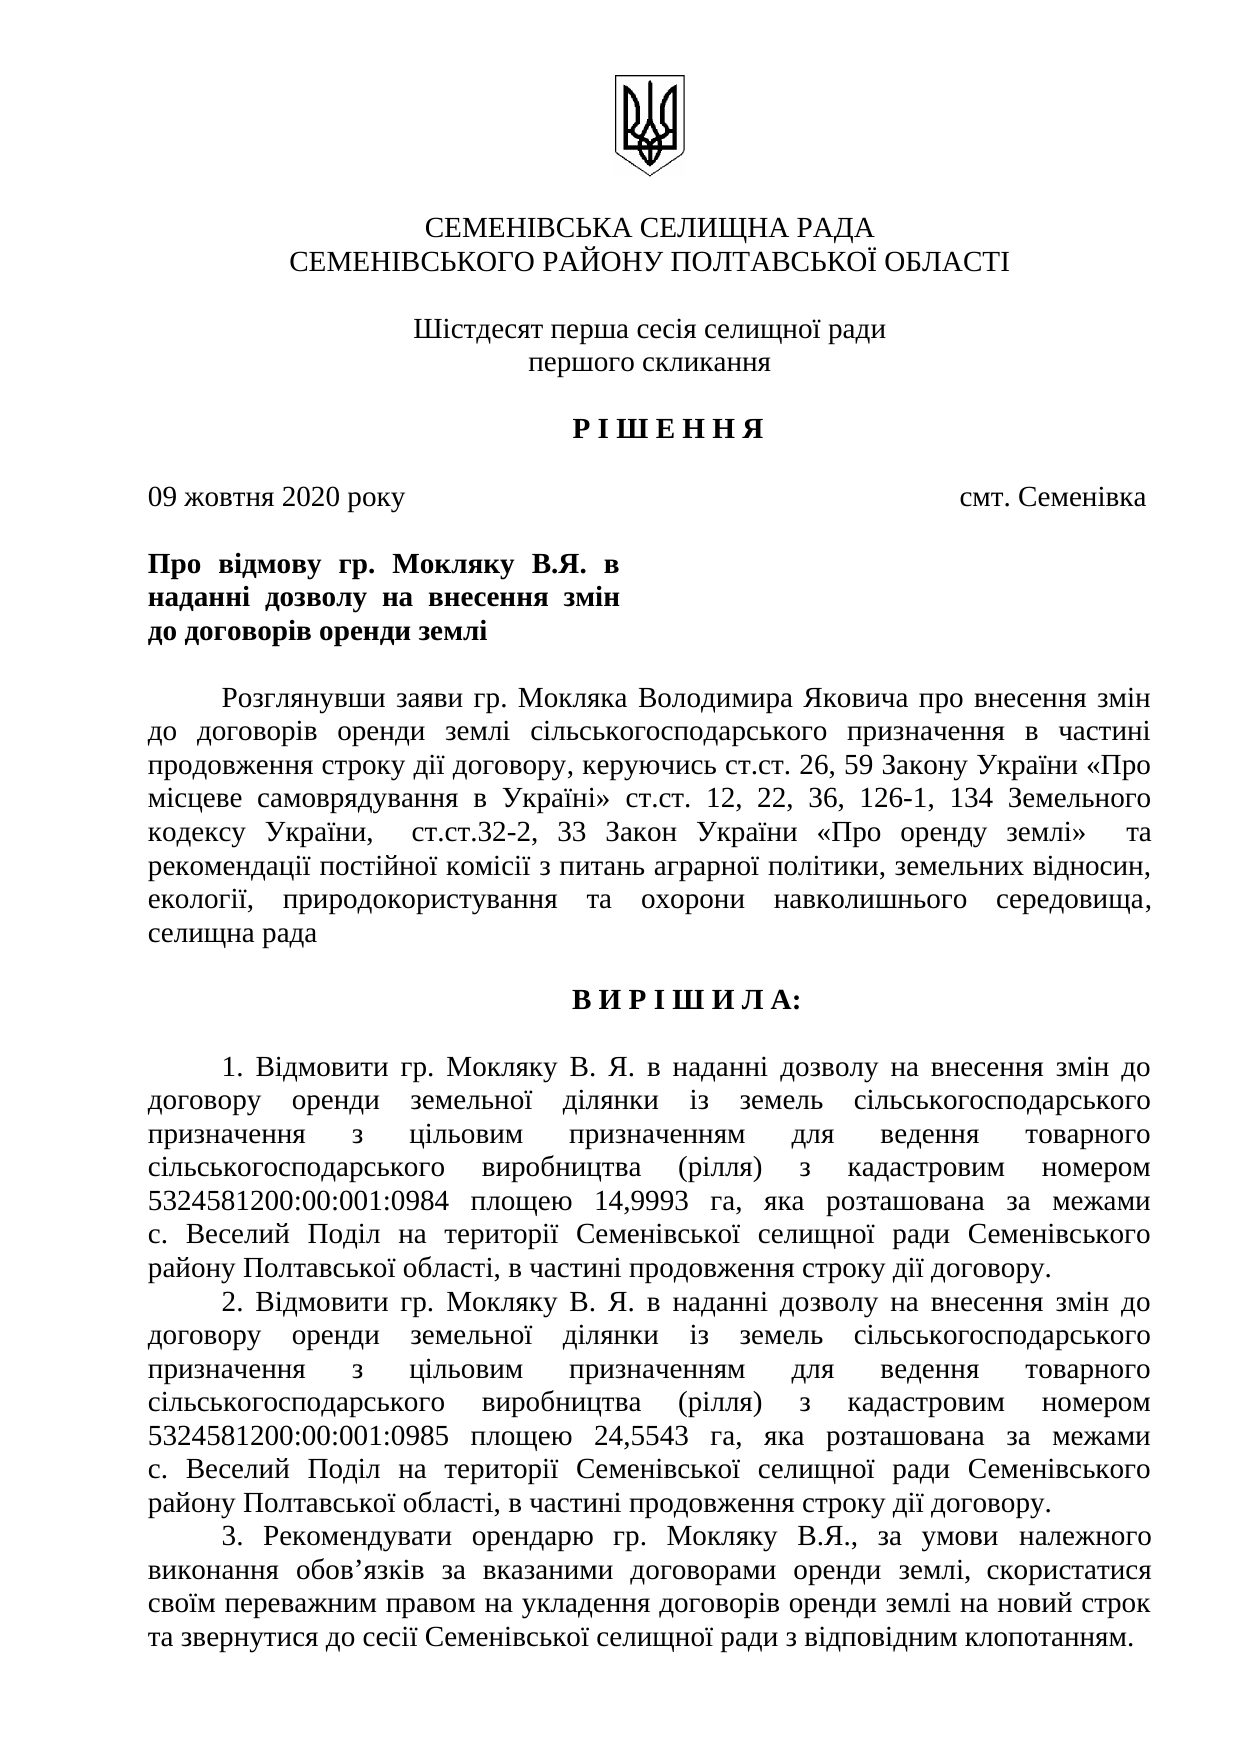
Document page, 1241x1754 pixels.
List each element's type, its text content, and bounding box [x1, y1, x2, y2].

text СЕМЕНІВСЬКА СЕЛИЩНА РАДА [148, 210, 1152, 244]
text 2. Відмовити гр. Мокляку В. Я. в наданні дозволу на внесення змін до договору оренди земельної ділянки із земель сільськогосподарського призначення з цільовим призначенням для ведення товарного сільськогосподарського виробництва (рілля) з кадастровим номером 5324581200:00:001:0985 площею 24,5543 га, яка розташована за межами с. Веселий Поділ на території Семенівської селищної ради Семенівського району Полтавської області, в частині продовження строку дії договору. [148, 1284, 1152, 1518]
picture [613, 73, 687, 177]
text СЕМЕНІВСЬКОГО РАЙОНУ ПОЛТАВСЬКОЇ ОБЛАСТІ [148, 244, 1152, 277]
text Розглянувши заяви гр. Мокляка Володимира Яковича про внесення змін до договорів оренди землі сільськогосподарського призначення в частині продовження строку дії договору, керуючись ст.ст. 26, 59 Закону України «Про місцеве самоврядування в Україні» ст.ст. 12, 22, 36, 126-1, 134 Земельного кодексу України, ст.ст.32-2, 33 Закон України «Про оренду землі» та рекомендації постійної комісії з питань аграрної політики, земельних відносин, екології, природокористування та охорони навколишнього середовища, селищна рада [148, 680, 1152, 948]
text першого скликання [148, 344, 1152, 378]
text В И Р І Ш И Л А: [148, 982, 1152, 1015]
text 09 жовтня 2020 року смт. Семенівка [148, 479, 1152, 512]
text Про відмову гр. Мокляку В.Я. в наданні дозволу на внесення змін до договорів оренди землі [148, 546, 620, 646]
text 3. Рекомендувати орендарю гр. Мокляку В.Я., за умови належного виконання обов’язків за вказаними договорами оренди землі, скористатися своїм переважним правом на укладення договорів оренди землі на новий строк та звернутися до сесії Семенівської селищної ради з відповідним клопотанням. [148, 1518, 1152, 1653]
text Шістдесят перша сесія селищної ради [148, 311, 1152, 344]
text Р І Ш Е Н Н Я [148, 412, 1152, 445]
text 1. Відмовити гр. Мокляку В. Я. в наданні дозволу на внесення змін до договору оренди земельної ділянки із земель сільськогосподарського призначення з цільовим призначенням для ведення товарного сільськогосподарського виробництва (рілля) з кадастровим номером 5324581200:00:001:0984 площею 14,9993 га, яка розташована за межами с. Веселий Поділ на території Семенівської селищної ради Семенівського району Полтавської області, в частині продовження строку дії договору. [148, 1049, 1152, 1284]
